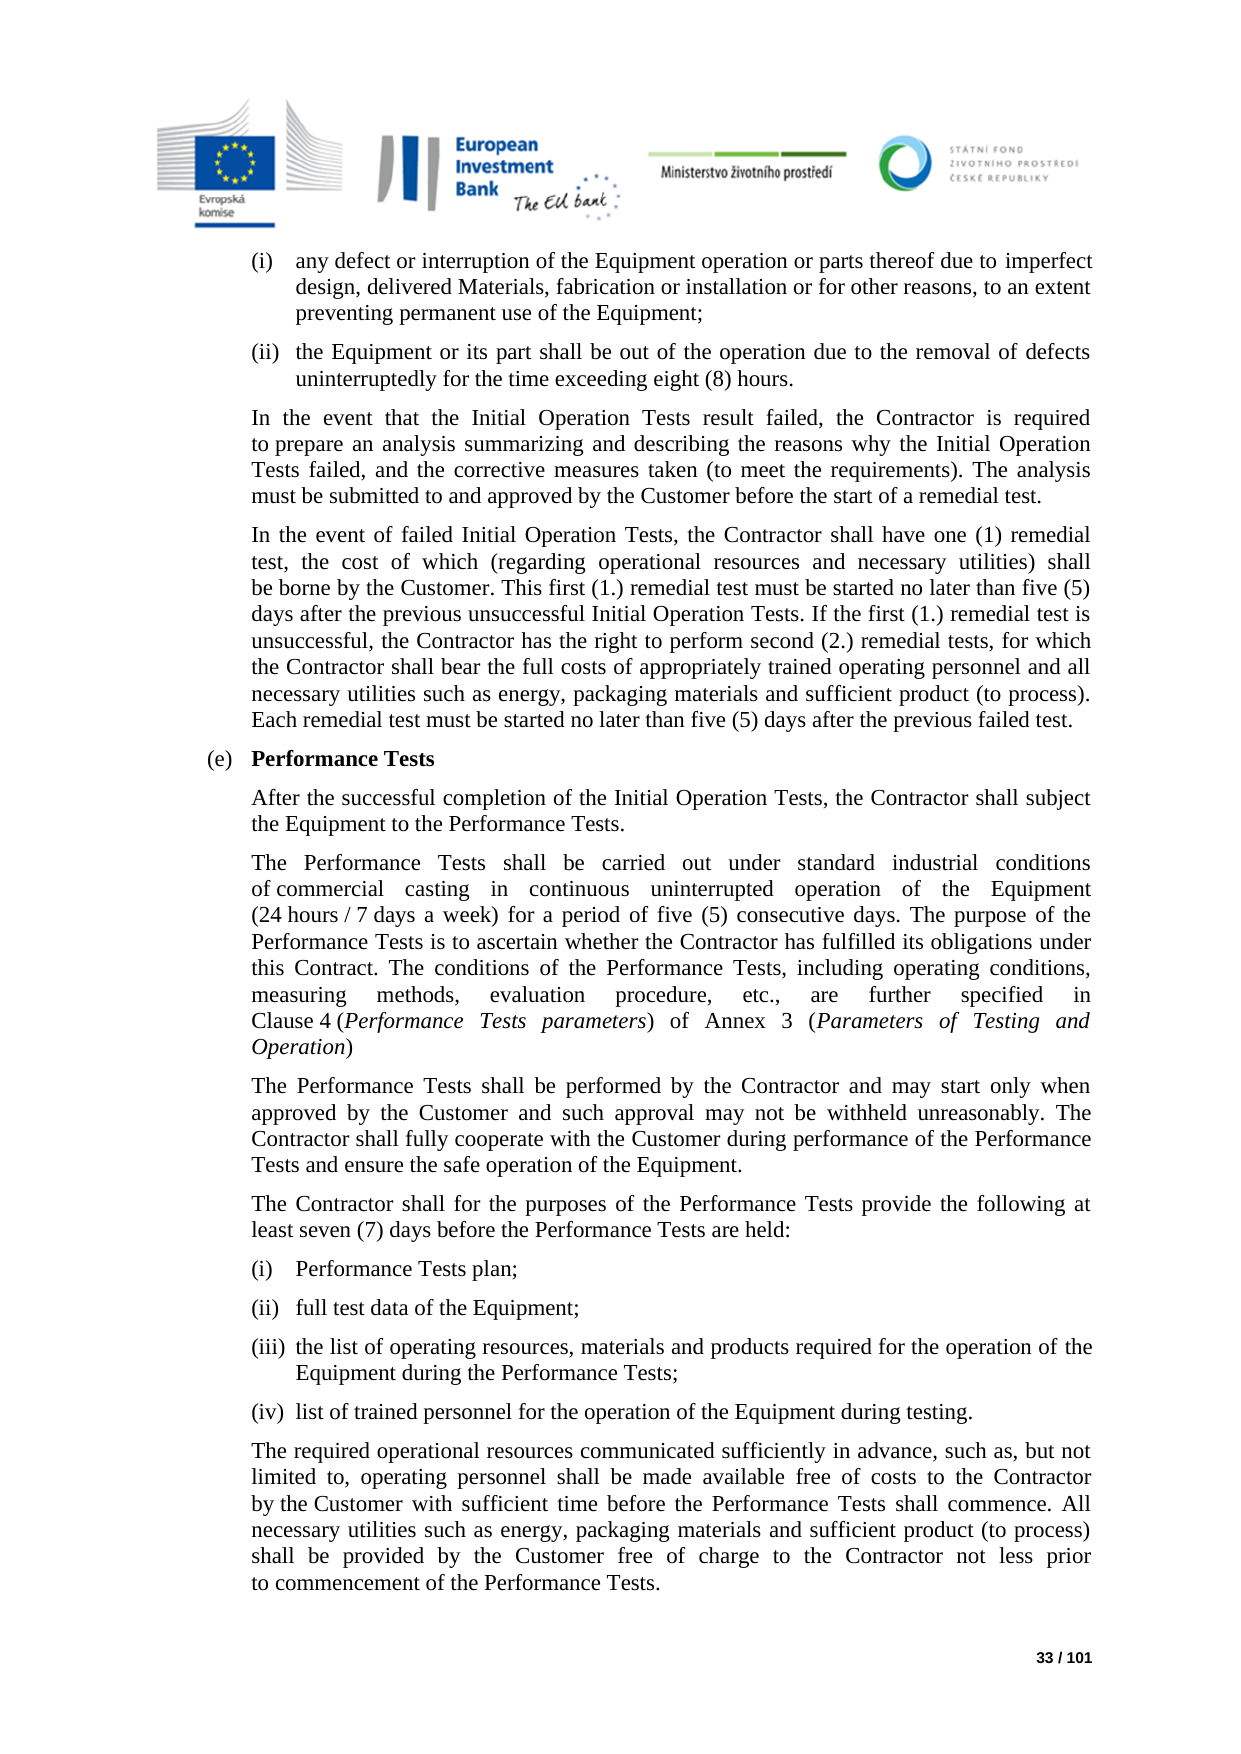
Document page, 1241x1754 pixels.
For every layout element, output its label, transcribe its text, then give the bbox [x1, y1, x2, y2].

text In the event that the Initial Operation Tests result failed, the Contractor is required to prepare an analysis summarizing and describing the reasons why the Initial Operation Tests failed, and the corrective measures taken (to meet the requirements). The analysis must be submitted to and approved by the Customer before the start of a remedial test. [251, 403, 1092, 509]
text The Performance Tests shall be performed by the Contractor and may start only when approved by the Customer and such approval may not be withheld unreasonably. The Contractor shall fully cooperate with the Customer during performance of the Performance Tests and ensure the safe operation of the Equipment. [251, 1072, 1092, 1178]
text The required operational resources communicated sufficiently in advance, such as, but not limited to, operating personnel shall be made available free of costs to the Contractor by the Customer with sufficient time before the Performance Tests shall commence. All necessary utilities such as energy, packaging materials and sufficient product (to process) shall be provided by the Customer free of charge to the Contractor not less prior to commencement of the Performance Tests. [251, 1437, 1092, 1595]
text The Performance Tests shall be carried out under standard industrial conditions of commercial casting in continuous uninterrupted operation of the Equipment (24 hours / 7 days a week) for a period of five (5) consecutive days. The purpose of the Performance Tests is to ascertain whether the Contractor has fulfilled its obligations under this Contract. The conditions of the Performance Tests, including operating conditions, measuring methods, evaluation procedure, etc., are further specified in Clause 4 (Performance Tests parameters) of Annex 3 (Parameters of Testing and Operation) [251, 849, 1092, 1060]
text In the event of failed Initial Operation Tests, the Contractor shall have one (1) remedial test, the cost of which (regarding operational resources and necessary utilities) shall be borne by the Customer. This first (1.) remedial test must be started no later than five (5) days after the previous unsuccessful Initial Operation Tests. If the first (1.) remedial test is unsuccessful, the Contractor has the right to perform second (2.) remedial tests, for which the Contractor shall bear the full costs of appropriately trained operating personnel and all necessary utilities such as energy, packaging materials and sufficient product (to process). Each remedial test must be started no later than five (5) days after the previous failed test. [251, 521, 1092, 732]
text list of trained personnel for the operation of the Equipment during testing. [251, 1398, 1092, 1424]
text Performance Tests [207, 745, 1092, 771]
text any defect or interruption of the Equipment operation or parts thereof due to imperfect design, delivered Materials, fabrication or installation or for other reasons, to an extent preventing permanent use of the Equipment; [251, 247, 1092, 326]
text the list of operating resources, materials and products required for the operation of the Equipment during the Performance Tests; [251, 1333, 1092, 1386]
picture [147, 87, 1093, 235]
text The Contractor shall for the purposes of the Performance Tests provide the following at least seven (7) days before the Performance Tests are held: [251, 1190, 1092, 1243]
text After the successful completion of the Initial Operation Tests, the Contractor shall subject the Equipment to the Performance Tests. [251, 784, 1092, 836]
text the Equipment or its part shall be out of the operation due to the removal of defects uninterruptedly for the time exceeding eight (8) hours. [251, 338, 1092, 391]
text Performance Tests plan; [251, 1255, 1092, 1282]
text full test data of the Equipment; [251, 1294, 1092, 1321]
